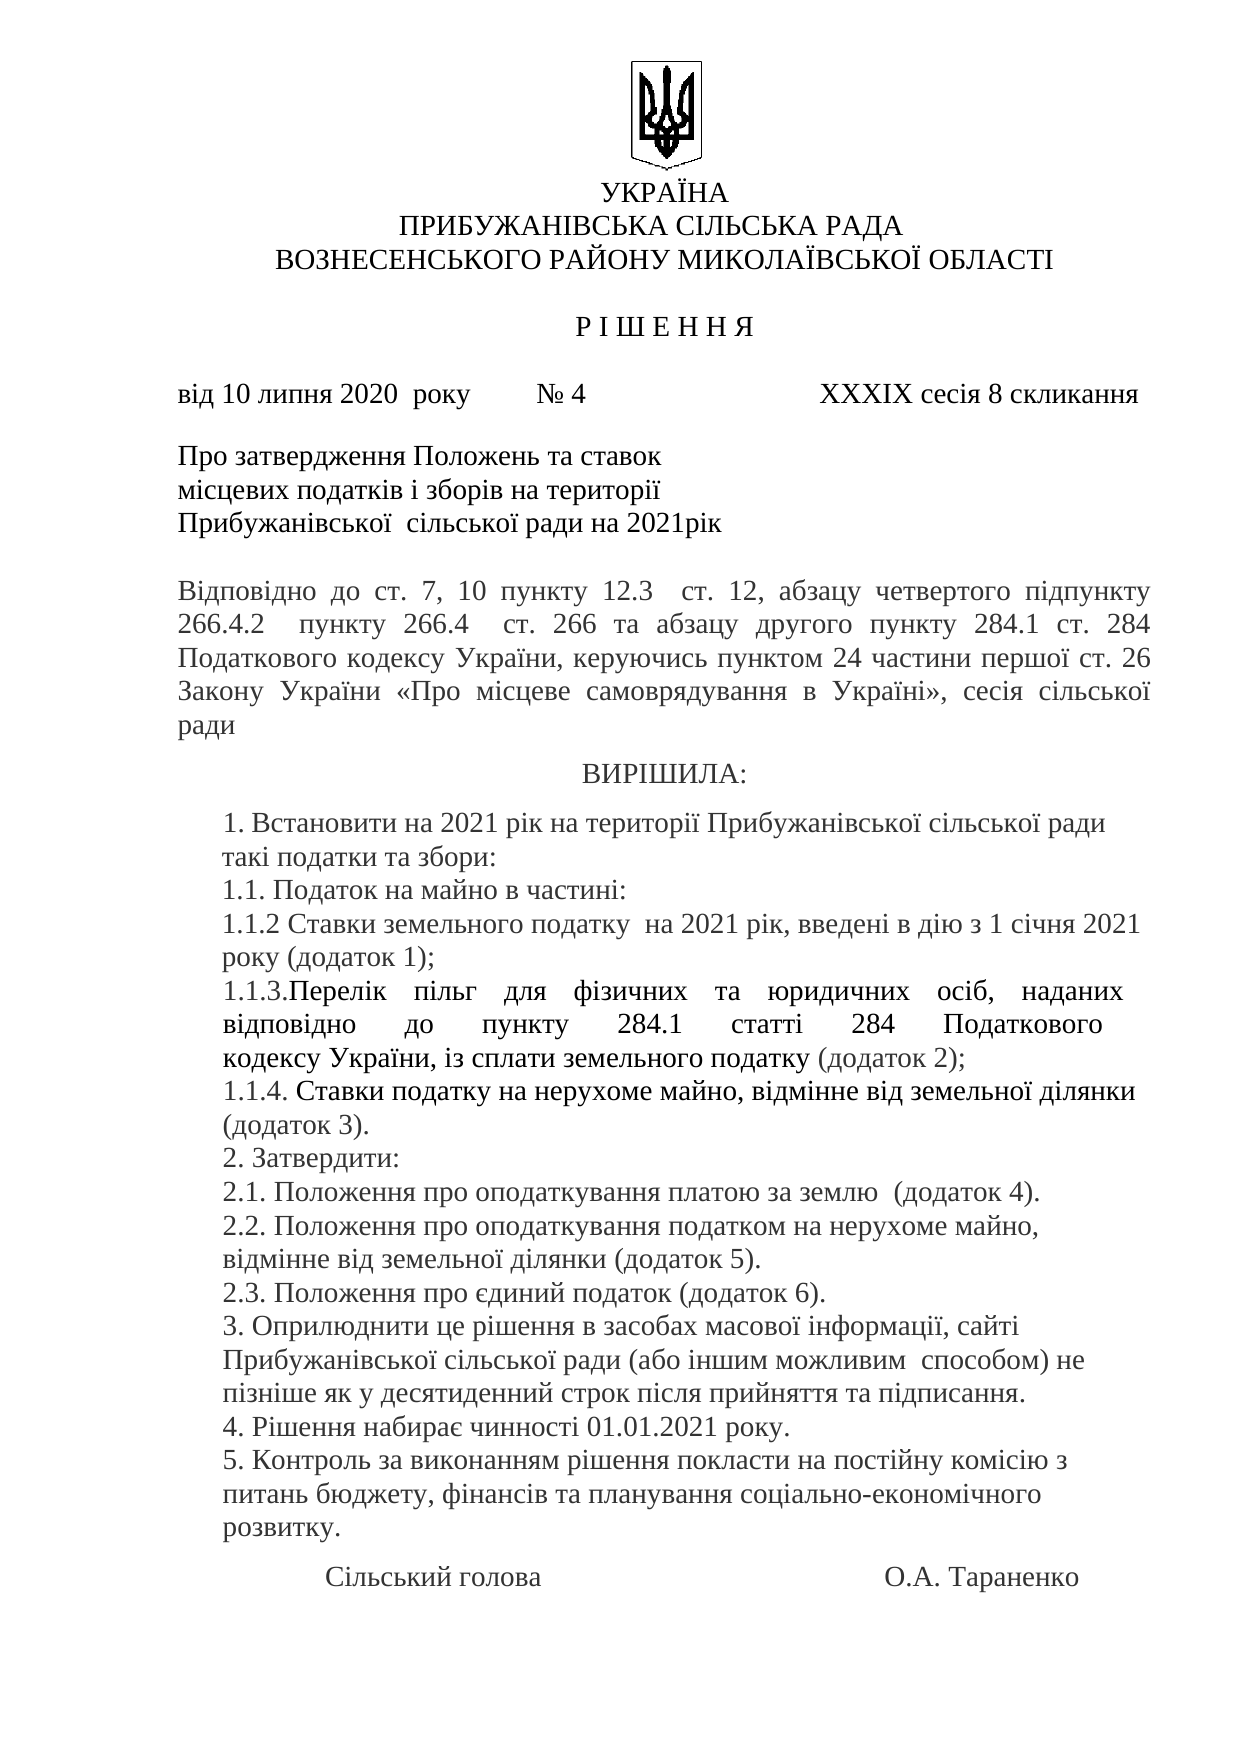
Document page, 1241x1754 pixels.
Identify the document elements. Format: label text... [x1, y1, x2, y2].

text 1.1.3.Перелік пільг для фізичних та юридичних осіб, наданих відповідно до пункту 284.1 статті 284 Податкового кодексу України, із сплати земельного податку (додаток 2); [223, 973, 1152, 1073]
text Відповідно до ст. 7, 10 пункту 12.3 ст. 12, абзацу четвертого підпункту 266.4.2 пункту 266.4 ст. 266 та абзацу другого пункту 284.1 ст. 284 Податкового кодексу України, керуючись пунктом 24 частини першої ст. 26 Закону України «Про місцеве самоврядування в Україні», сесія сільської ради [177, 539, 1152, 740]
text Про затвердження Положень та ставок [177, 410, 1152, 472]
text (додаток 3). 2. Затвердити: 2.1. Положення про оподаткування платою за землю (додаток 4). 2.2. Положення про оподаткування податком на нерухоме майно, відмінне від земельної ділянки (додаток 5). 2.3. Положення про єдиний податок (додаток 6). 3. Оприлюднити це рішення в засобах масової інформації, сайті Прибужанівської сільської ради (або іншим можливим способом) не пізніше як у десятиденний строк після прийняття та підписання. 4. Рішення набирає чинності 01.01.2021 року. 5. Контроль за виконанням рішення покласти на постійну комісію з питань бюджету, фінансів та планування соціально-економічного розвитку. [222, 1107, 1152, 1543]
text Сільський голова О.А. Тараненко [222, 1559, 1152, 1592]
text Прибужанівської сільської ради на 2021рік [177, 506, 1152, 539]
text ПРИБУЖАНІВСЬКА СІЛЬСЬКА РАДА [325, 208, 1152, 242]
text Р І Ш Е Н Н Я [177, 309, 1152, 343]
text місцевих податків і зборів на території [177, 472, 1152, 506]
list Встановити на 2021 рік на території Прибужанівської сільської ради такі податки та збори: 1.1. Податок на майно в частині: 1.1.2 Ставки земельного податку на 2021 рік, введені в дію з 1 січня 2021 року (додаток 1); [222, 805, 1152, 973]
text від 10 липня 2020 року № 4 ХХХІХ сесія 8 скликання [177, 376, 1152, 410]
text ВИРІШИЛА: [177, 756, 1152, 789]
text ВОЗНЕСЕНСЬКОГО РАЙОНУ МИКОЛАЇВСЬКОЇ ОБЛАСТІ [177, 242, 1152, 276]
picture [628, 59, 704, 173]
text 1.1.4. Ставки податку на нерухоме майно, відмінне від земельної ділянки [223, 1073, 1152, 1107]
text УКРАЇНА [177, 175, 1152, 208]
